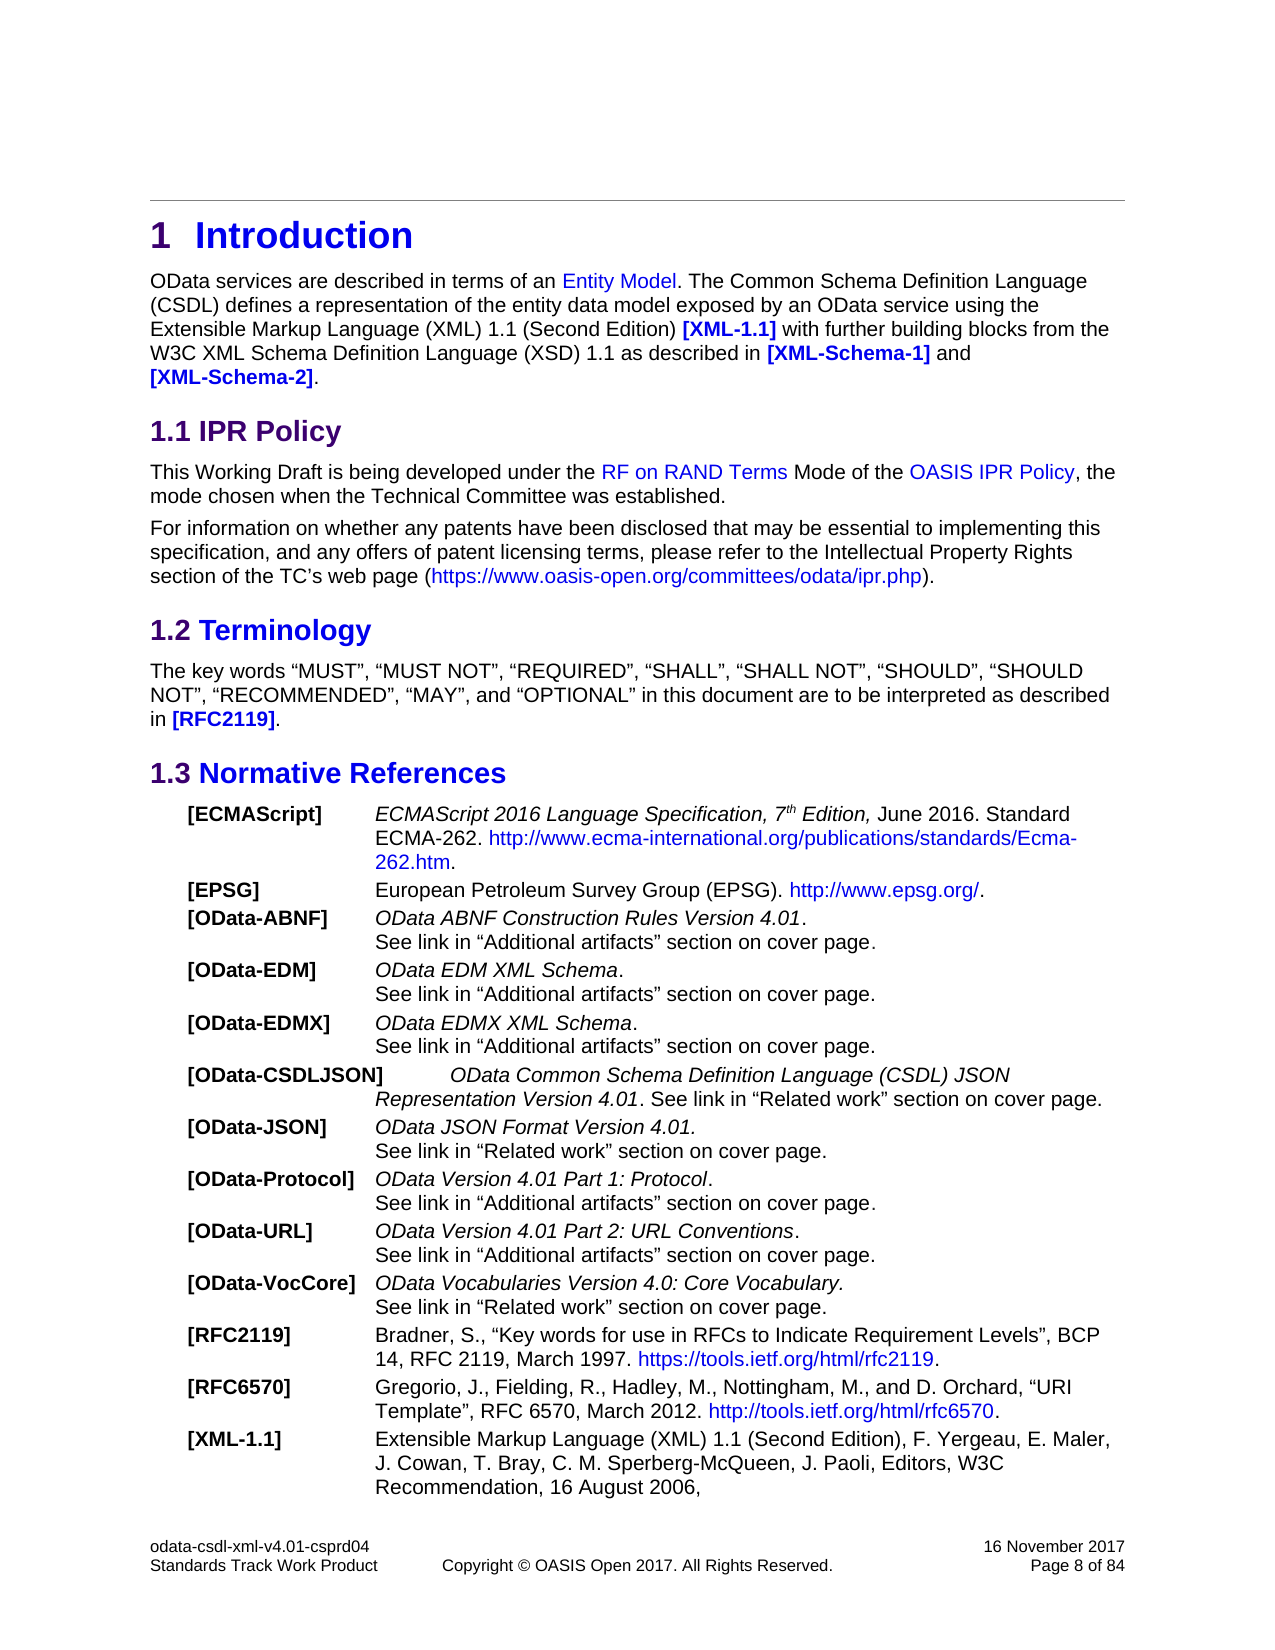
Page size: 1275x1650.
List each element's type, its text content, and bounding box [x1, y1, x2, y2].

text [OData-EDMX] OData EDMX XML Schema. See link in “Additional artifacts” section on cover page. [187, 1010, 1125, 1058]
subtitle Terminology [150, 613, 1125, 647]
text [RFC2119] Bradner, S., “Key words for use in RFCs to Indicate Requirement Levels”, BCP 14, RFC 2119, March 1997. https://tools.ietf.org/html/rfc2119. [187, 1323, 1125, 1371]
text OData services are described in terms of an Entity Model. The Common Schema Definition Language (CSDL) defines a representation of the entity data model exposed by an OData service using the Extensible Markup Language (XML) 1.1 (Second Edition) [XML-1.1] with further building blocks from the W3C XML Schema Definition Language (XSD) 1.1 as described in [XML-Schema-1] and [XML-Schema-2]. [150, 269, 1125, 389]
text [OData-VocCore] OData Vocabularies Version 4.0: Core Vocabulary. See link in “Related work” section on cover page. [187, 1271, 1125, 1319]
text The key words “MUST”, “MUST NOT”, “REQUIRED”, “SHALL”, “SHALL NOT”, “SHOULD”, “SHOULD NOT”, “RECOMMENDED”, “MAY”, and “OPTIONAL” in this document are to be interpreted as described in [RFC2119]. [150, 659, 1125, 731]
text [EPSG] European Petroleum Survey Group (EPSG). http://www.epsg.org/. [187, 878, 1125, 902]
text [OData-Protocol] OData Version 4.01 Part 1: Protocol. See link in “Additional artifacts” section on cover page. [187, 1167, 1125, 1214]
text [OData-URL] OData Version 4.01 Part 2: URL Conventions. See link in “Additional artifacts” section on cover page. [187, 1219, 1125, 1267]
text [OData-JSON] OData JSON Format Version 4.01. See link in “Related work” section on cover page. [187, 1114, 1125, 1162]
subtitle IPR Policy [150, 414, 1125, 447]
text [OData-EDM] OData EDM XML Schema. See link in “Additional artifacts” section on cover page. [187, 958, 1125, 1006]
text [OData-CSDLJSON] OData Common Schema Definition Language (CSDL) JSON Representation Version 4.01. See link in “Related work” section on cover page. [187, 1062, 1125, 1110]
subtitle Introduction [150, 201, 1125, 257]
subtitle Normative References [150, 756, 1125, 789]
text For information on whether any patents have been disclosed that may be essential to implementing this specification, and any offers of patent licensing terms, please refer to the Intellectual Property Rights section of the TC’s web page (https://www.oasis-open.org/committees/odata/ipr.php). [150, 516, 1125, 588]
text [OData-ABNF] OData ABNF Construction Rules Version 4.01. See link in “Additional artifacts” section on cover page. [187, 906, 1125, 954]
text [187, 1427, 1125, 1499]
text This Working Draft is being developed under the RF on RAND Terms Mode of the OASIS IPR Policy, the mode chosen when the Technical Committee was established. [150, 460, 1125, 508]
text [ECMAScript] ECMAScript 2016 Language Specification, 7th Edition, June 2016. Standard ECMA-262. http://www.ecma-international.org/publications/standards/Ecma-262.htm. [187, 802, 1125, 874]
text [RFC6570] Gregorio, J., Fielding, R., Hadley, M., Nottingham, M., and D. Orchard, “URI Template”, RFC 6570, March 2012. http://tools.ietf.org/html/rfc6570. [187, 1375, 1125, 1423]
